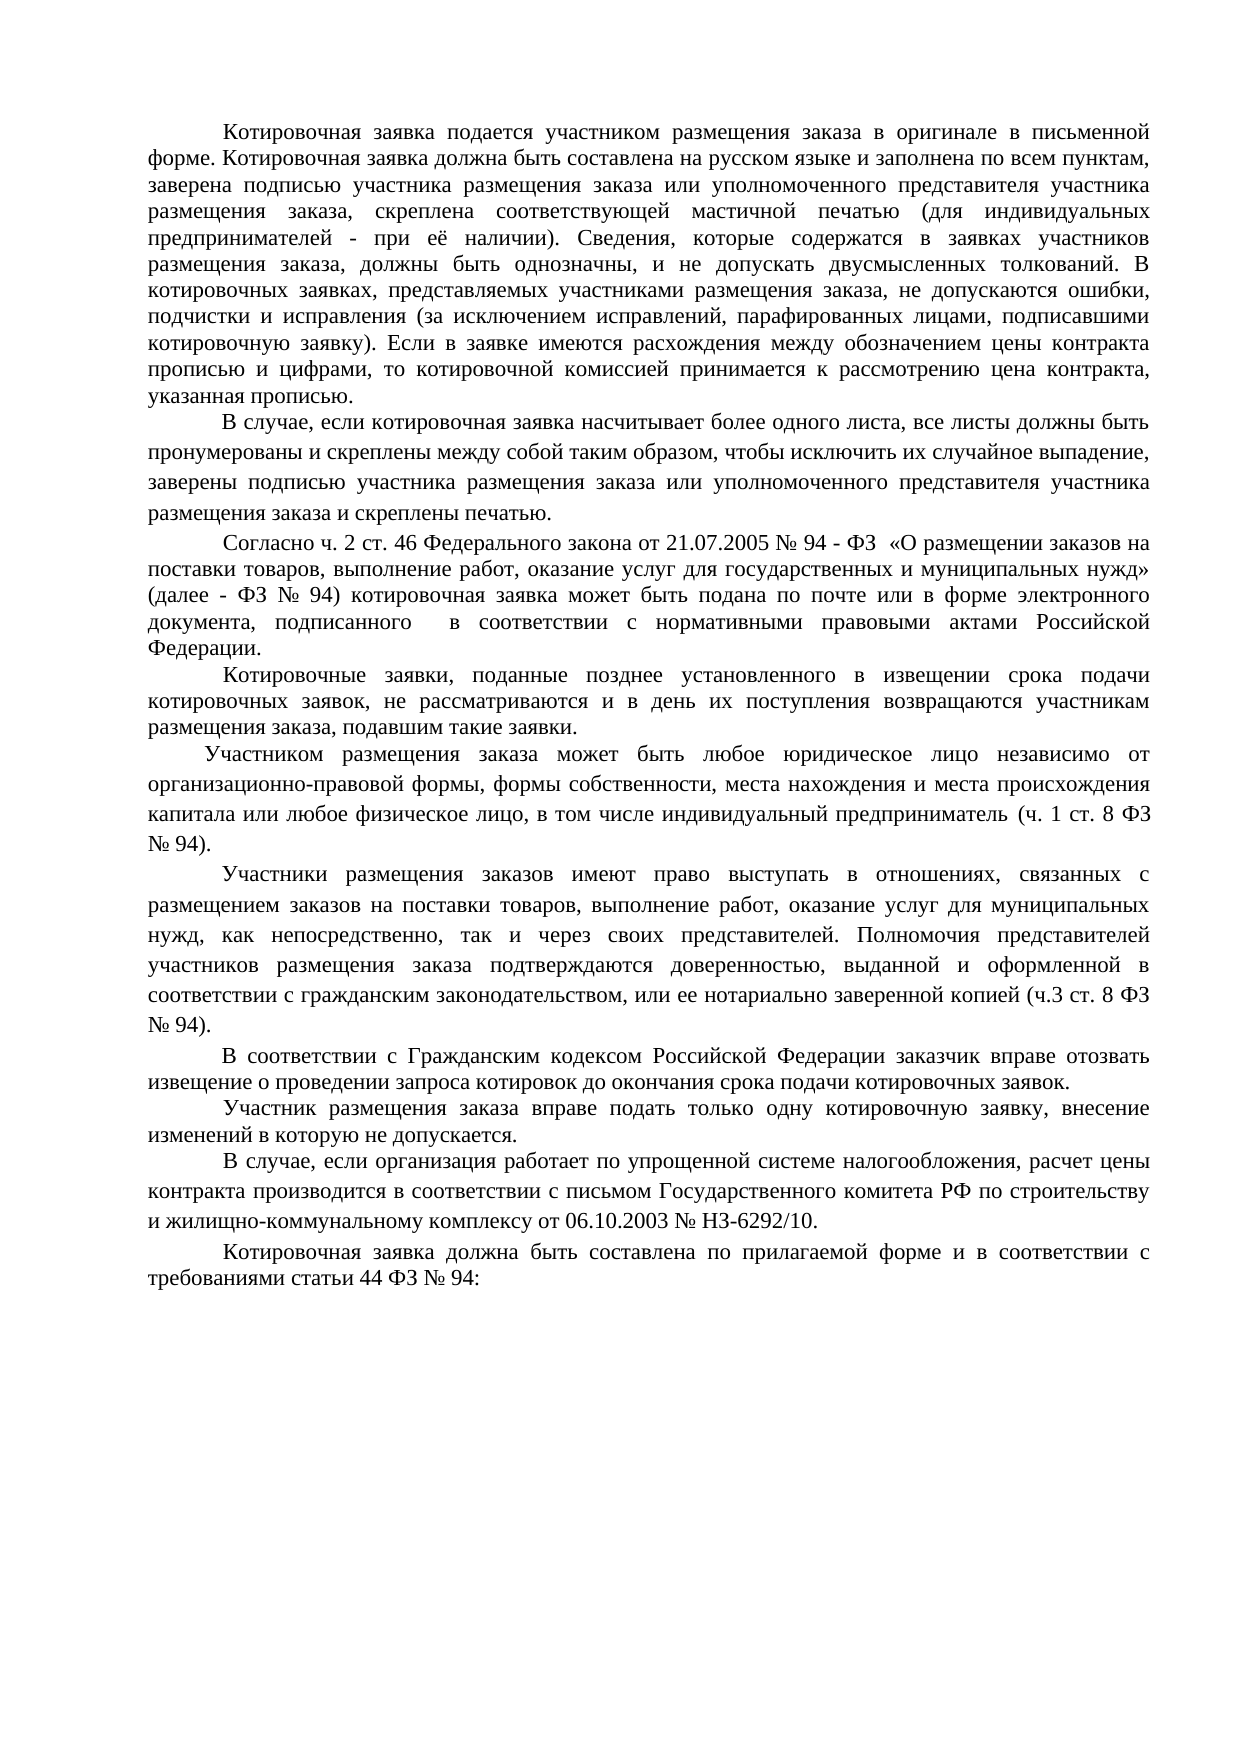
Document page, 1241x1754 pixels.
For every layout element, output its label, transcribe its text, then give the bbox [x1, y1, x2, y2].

title Котировочные заявки, поданные позднее установленного в извещении срока подачи котировочных заявок, не рассматриваются и в день их поступления возвращаются участникам размещения заказа, подавшим такие заявки. [148, 661, 1152, 740]
title В соответствии с Гражданским кодексом Российской Федерации заказчик вправе отозвать извещение о проведении запроса котировок до окончания срока подачи котировочных заявок. [148, 1042, 1152, 1094]
title Котировочная заявка должна быть составлена по прилагаемой форме и в соответствии с требованиями статьи 44 ФЗ № 94: [148, 1238, 1152, 1291]
text Участником размещения заказа может быть любое юридическое лицо независимо от организационно-правовой формы, формы собственности, места нахождения и места происхождения капитала или любое физическое лицо, в том числе индивидуальный предприниматель (ч. 1 ст. 8 ФЗ № 94). [148, 740, 1152, 857]
title Участник размещения заказа вправе подать только одну котировочную заявку, внесение изменений в которую не допускается. [148, 1094, 1152, 1147]
text В случае, если организация работает по упрощенной системе налогообложения, расчет цены контракта производится в соответствии с письмом Государственного комитета РФ по строительству и жилищно-коммунальному комплексу от 06.10.2003 № НЗ-6292/10. [148, 1147, 1152, 1234]
text В случае, если котировочная заявка насчитывает более одного листа, все листы должны быть пронумерованы и скреплены между собой таким образом, чтобы исключить их случайное выпадение, заверены подписью участника размещения заказа или уполномоченного представителя участника размещения заказа и скреплены печатью. [148, 408, 1152, 525]
text Участники размещения заказов имеют право выступать в отношениях, связанных с размещением заказов на поставки товаров, выполнение работ, оказание услуг для муниципальных нужд, как непосредственно, так и через своих представителей. Полномочия представителей участников размещения заказа подтверждаются доверенностью, выданной и оформленной в соответствии с гражданским законодательством, или ее нотариально заверенной копией (ч.3 ст. 8 ФЗ № 94). [148, 861, 1152, 1038]
title Согласно ч. 2 ст. 46 Федерального закона от 21.07.2005 № 94 - ФЗ «О размещении заказов на поставки товаров, выполнение работ, оказание услуг для государственных и муниципальных нужд» (далее - ФЗ № 94) котировочная заявка может быть подана по почте или в форме электронного документа, подписанного в соответствии с нормативными правовыми актами Российской Федерации. [148, 529, 1152, 661]
text Котировочная заявка подается участником размещения заказа в оригинале в письменной форме. Котировочная заявка должна быть составлена на русском языке и заполнена по всем пунктам, заверена подписью участника размещения заказа или уполномоченного представителя участника размещения заказа, скреплена соответствующей мастичной печатью (для индивидуальных предпринимателей - при её наличии). Сведения, которые содержатся в заявках участников размещения заказа, должны быть однозначны, и не допускать двусмысленных толкований. В котировочных заявках, представляемых участниками размещения заказа, не допускаются ошибки, подчистки и исправления (за исключением исправлений, парафированных лицами, подписавшими котировочную заявку). Если в заявке имеются расхождения между обозначением цены контракта прописью и цифрами, то котировочной комиссией принимается к рассмотрению цена контракта, указанная прописью. [148, 118, 1152, 408]
